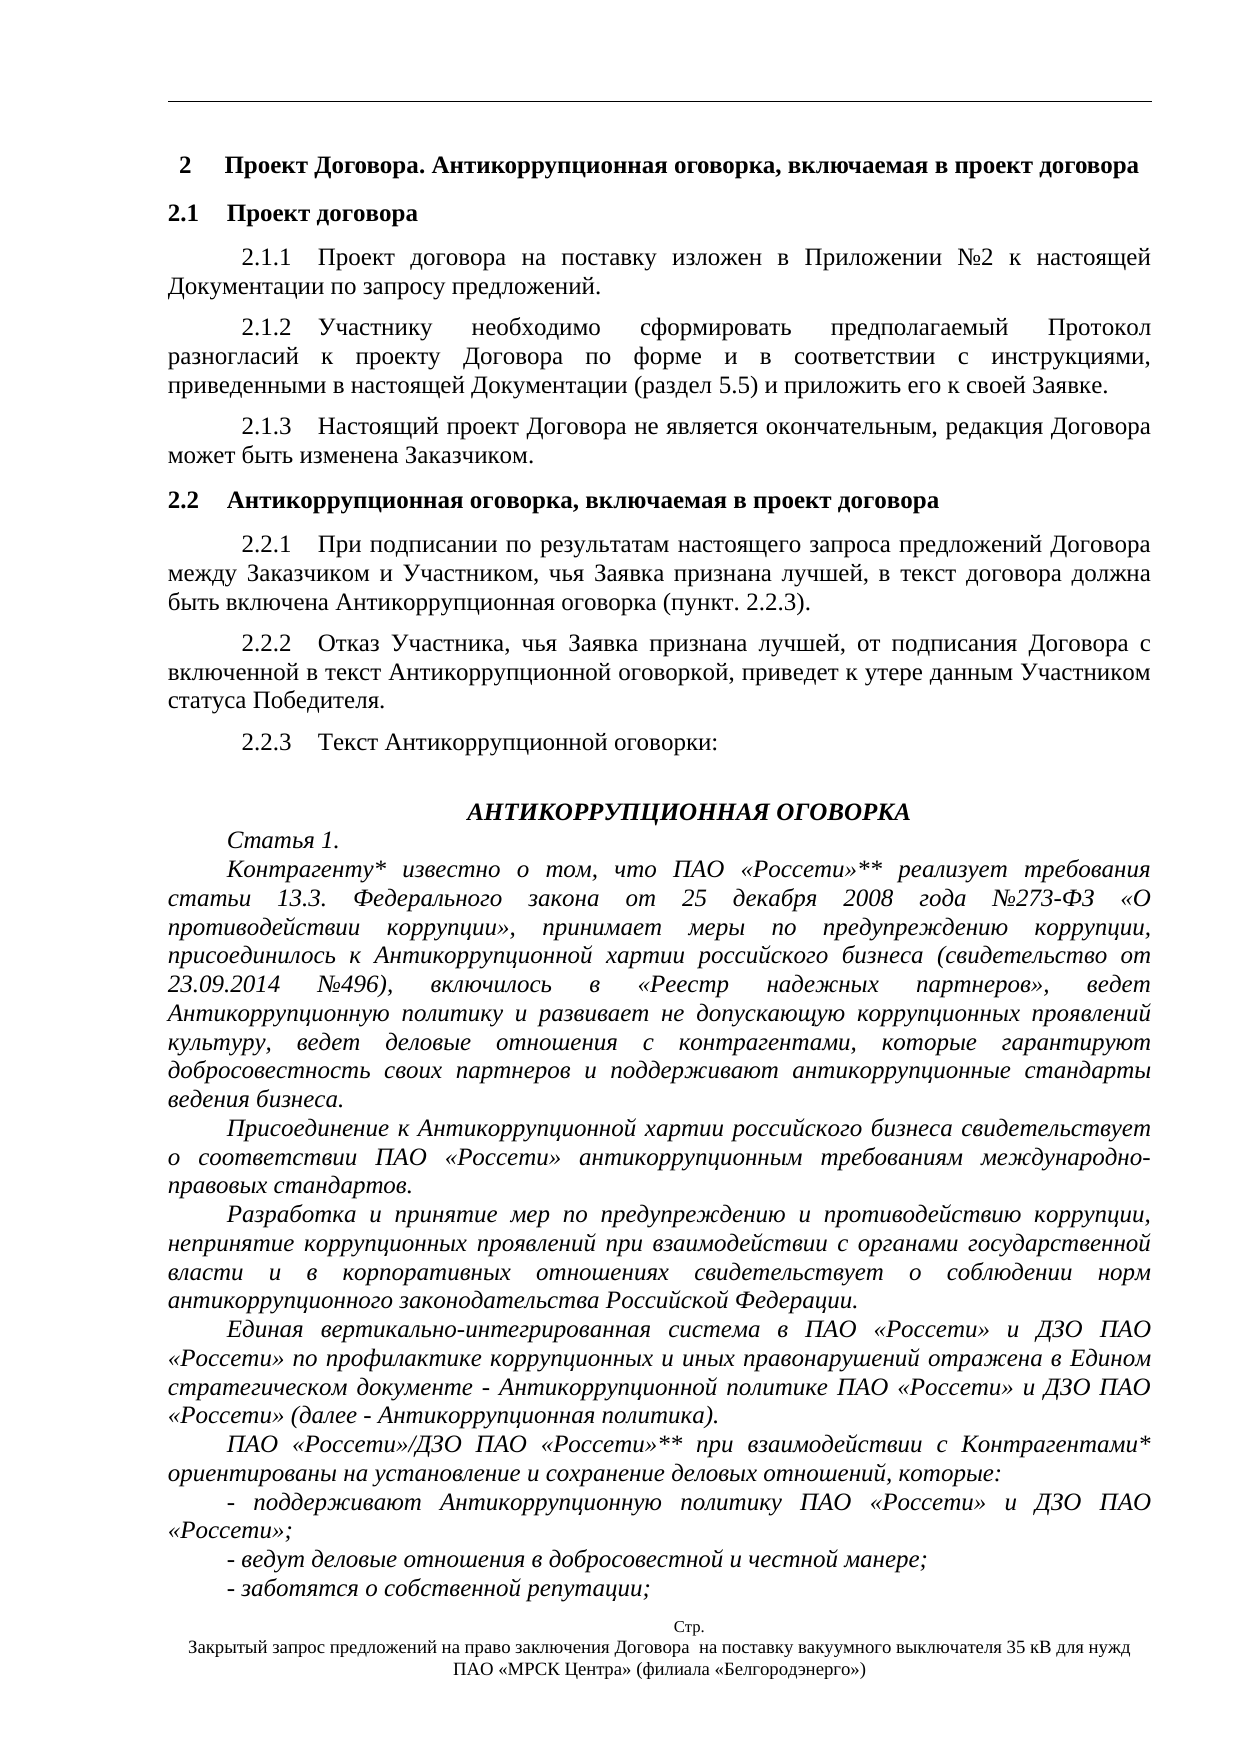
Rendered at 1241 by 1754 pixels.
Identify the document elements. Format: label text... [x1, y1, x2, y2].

subtitle Участнику необходимо сформировать предполагаемый Протокол разногласий к проекту Договора по форме и в соответствии с инструкциями, приведенными в настоящей Документации (раздел 5.5) и приложить его к своей Заявке. [168, 312, 1152, 398]
subtitle При подписании по результатам настоящего запроса предложений Договора между Заказчиком и Участником, чья Заявка признана лучшей, в текст договора должна быть включена Антикоррупционная оговорка (пункт. 2.2.3). [168, 529, 1152, 616]
text АНТИКОРРУПЦИОННАЯ ОГОВОРКА [168, 797, 1152, 826]
subtitle Антикоррупционная оговорка, включаемая в проект договора [168, 485, 1152, 514]
text - поддерживают Антикоррупционную политику ПАО «Россети» и ДЗО ПАО «Россети»; [168, 1487, 1152, 1544]
text Присоединение к Антикоррупционной хартии российского бизнеса свидетельствует о соответствии ПАО «Россети» антикоррупционным требованиям международно-правовых стандартов. [168, 1113, 1152, 1199]
subtitle Проект Договора. Антикоррупционная оговорка, включаемая в проект договора [166, 150, 1152, 179]
subtitle Текст Антикоррупционной оговорки: [168, 727, 1152, 756]
text Контрагенту* известно о том, что ПАО «Россети»** реализует требования статьи 13.3. Федерального закона от 25 декабря 2008 года №273-ФЗ «О противодействии коррупции», принимает меры по предупреждению коррупции, присоединилось к Антикоррупционной хартии российского бизнеса (свидетельство от 23.09.2014 №496), включилось в «Реестр надежных партнеров», ведет Антикоррупционную политику и развивает не допускающую коррупционных проявлений культуру, ведет деловые отношения с контрагентами, которые гарантируют добросовестность своих партнеров и поддерживают антикоррупционные стандарты ведения бизнеса. [168, 854, 1152, 1113]
subtitle Проект договора на поставку изложен в Приложении №2 к настоящей Документации по запросу предложений. [168, 242, 1152, 300]
subtitle Настоящий проект Договора не является окончательным, редакция Договора может быть изменена Заказчиком. [168, 411, 1152, 468]
text Статья 1. [168, 826, 1152, 854]
text - заботятся о собственной репутации; [168, 1573, 1152, 1602]
text - ведут деловые отношения в добросовестной и честной манере; [168, 1544, 1152, 1573]
subtitle Отказ Участника, чья Заявка признана лучшей, от подписания Договора с включенной в текст Антикоррупционной оговоркой, приведет к утере данным Участником статуса Победителя. [168, 628, 1152, 714]
text Единая вертикально-интегрированная система в ПАО «Россети» и ДЗО ПАО «Россети» по профилактике коррупционных и иных правонарушений отражена в Едином стратегическом документе - Антикоррупционной политике ПАО «Россети» и ДЗО ПАО «Россети» (далее - Антикоррупционная политика). [168, 1314, 1152, 1429]
subtitle Проект договора [168, 198, 1152, 227]
text ПАО «Россети»/ДЗО ПАО «Россети»** при взаимодействии с Контрагентами* ориентированы на установление и сохранение деловых отношений, которые: [168, 1429, 1152, 1487]
text Разработка и принятие мер по предупреждению и противодействию коррупции, непринятие коррупционных проявлений при взаимодействии с органами государственной власти и в корпоративных отношениях свидетельствует о соблюдении норм антикоррупционного законодательства Российской Федерации. [168, 1199, 1152, 1314]
